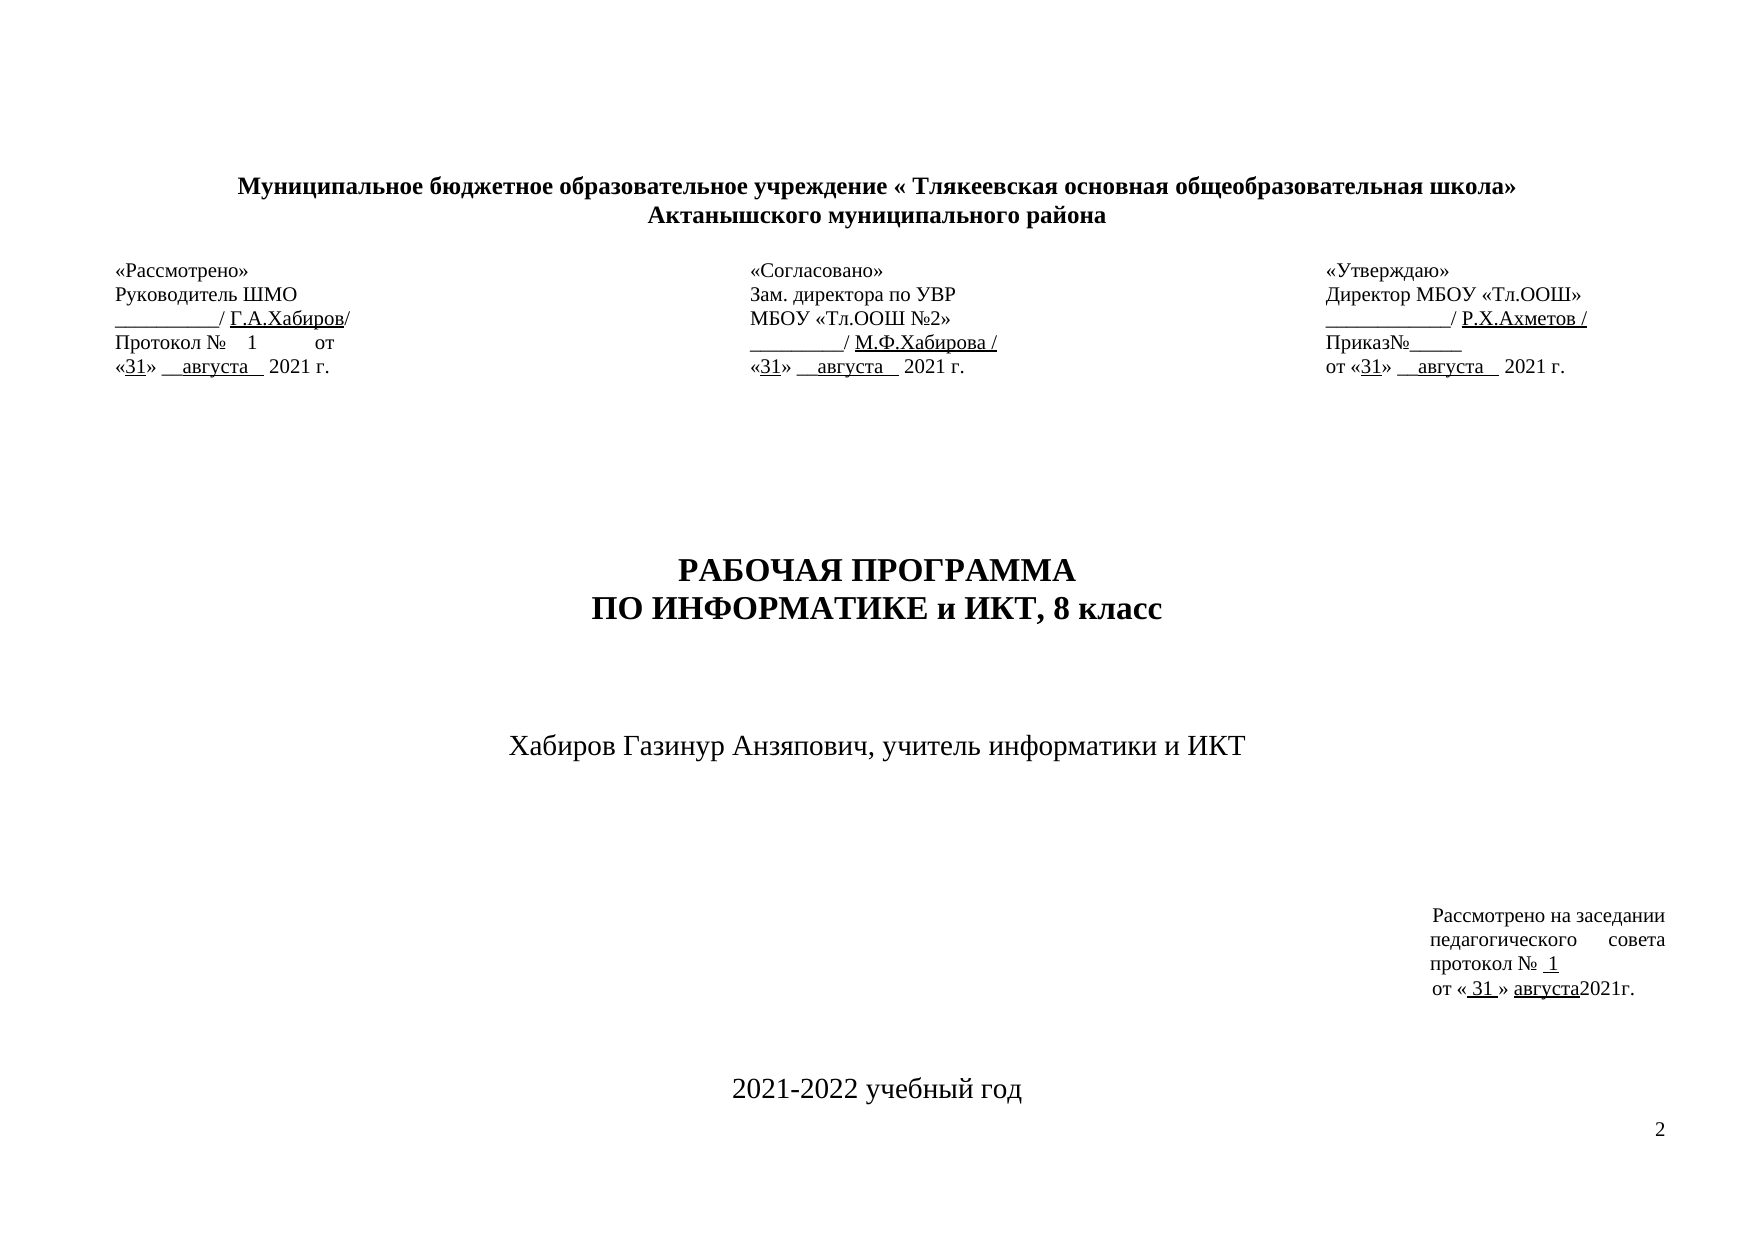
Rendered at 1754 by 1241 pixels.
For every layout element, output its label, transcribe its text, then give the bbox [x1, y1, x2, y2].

text ПО ИНФОРМАТИКЕ и ИКТ, 8 класс [89, 589, 1665, 627]
text от « 31 » августа2021г. [89, 975, 1665, 999]
text Актанышского муниципального района [89, 200, 1665, 229]
text Хабиров Газинур Анзяпович, учитель информатики и ИКТ [89, 728, 1665, 761]
text Муниципальное бюджетное образовательное учреждение « Тлякеевская основная общеобразовательная школа» [89, 171, 1665, 200]
table_header «Рассмотрено» Руководитель ШМО __________/ Г.А.Хабиров/ Протокол № 1 от «31» __августа 2021 г. [104, 258, 738, 378]
text педагогического совета [89, 927, 1665, 951]
text Рассмотрено на заседании [89, 903, 1665, 927]
table_header «Согласовано» Зам. директора по УВР МБОУ «Тл.ООШ №2» _________/ М.Ф.Хабирова / «31» __августа 2021 г. [739, 258, 1314, 378]
text 2021-2022 учебный год [89, 1072, 1665, 1105]
text РАБОЧАЯ ПРОГРАММА [89, 550, 1665, 589]
table_header «Утверждаю» Директор МБОУ «Тл.ООШ» ____________/ Р.Х.Ахметов / Приказ№_____ от «31» __августа 2021 г. [1314, 258, 1754, 378]
text протокол № 1 [89, 951, 1665, 975]
